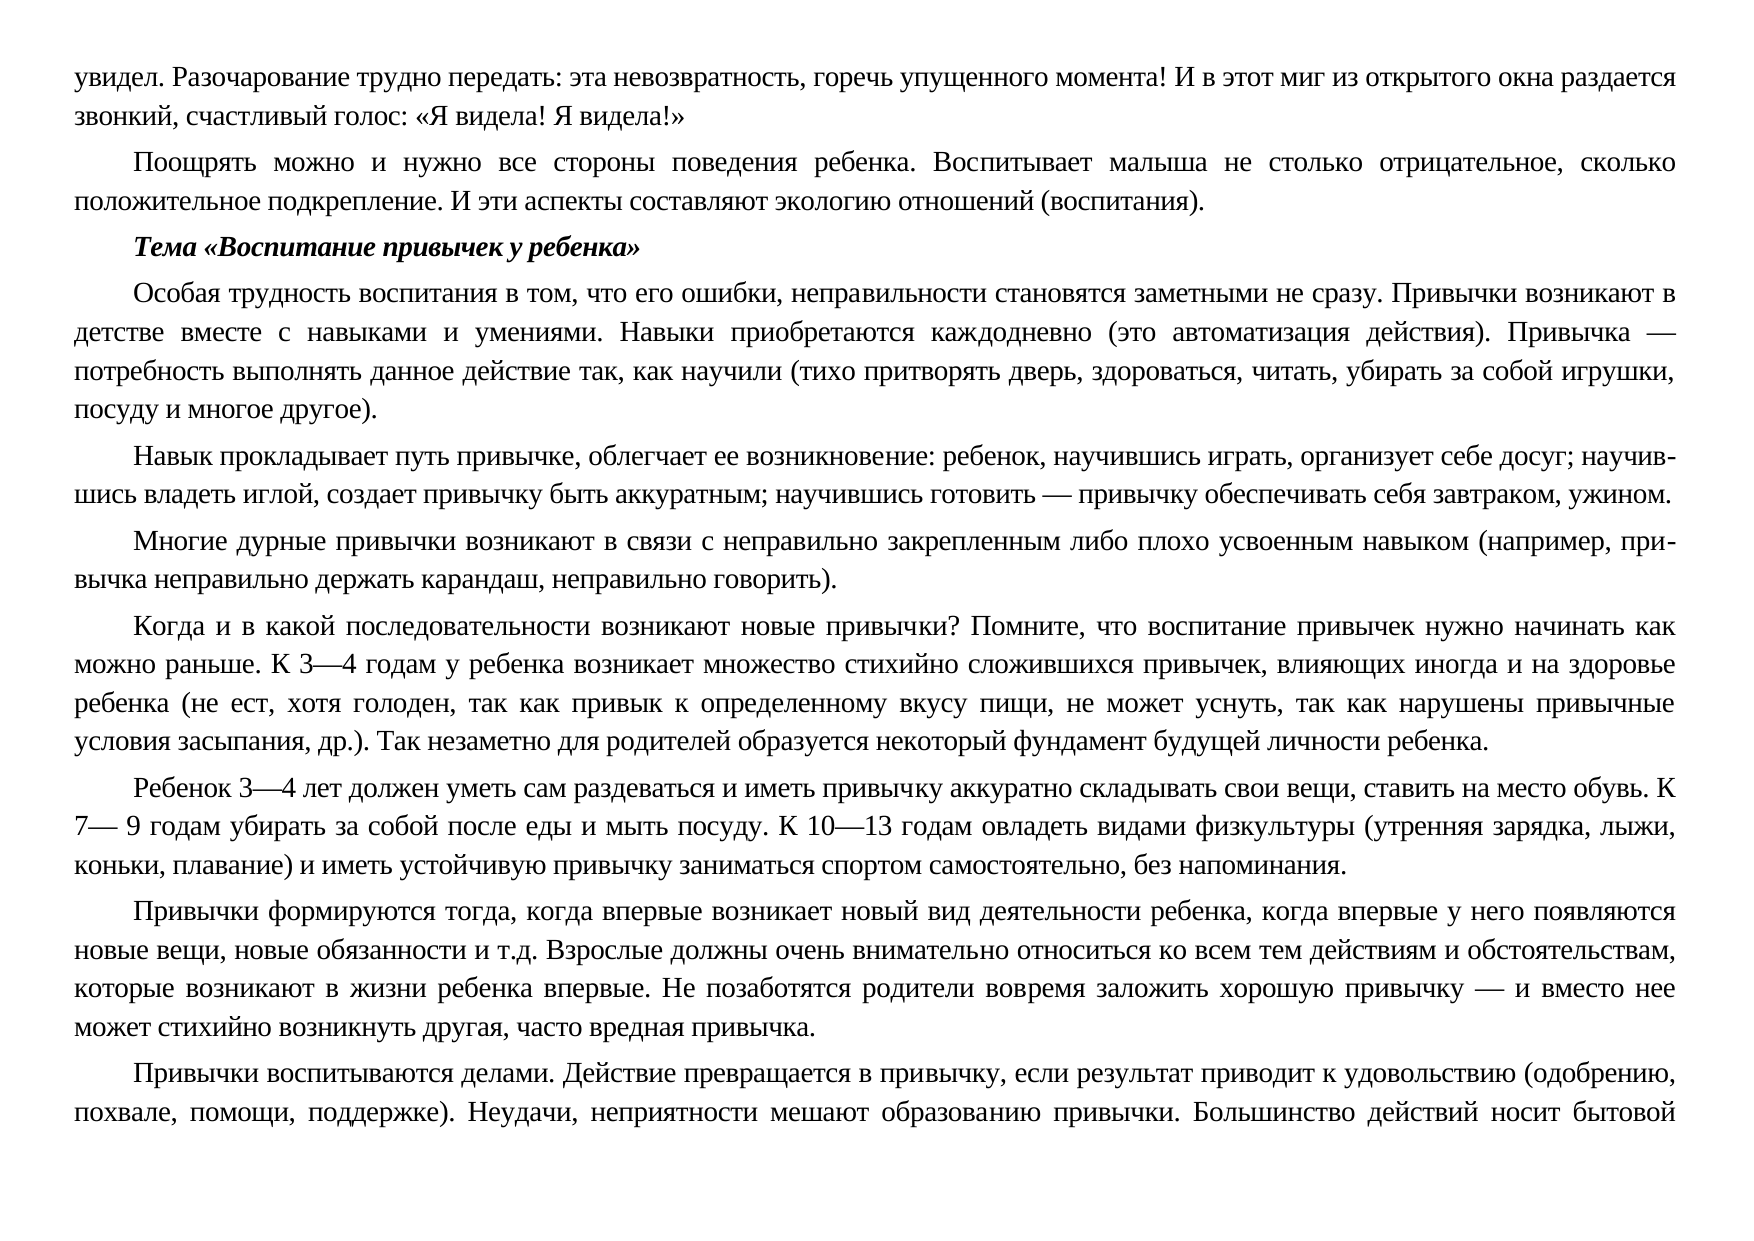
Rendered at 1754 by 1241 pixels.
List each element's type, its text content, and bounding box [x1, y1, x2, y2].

text Особая трудность воспитания в том, что его ошибки, неправильности становятся заметными не сразу. Привычки возникают в детстве вместе с навыками и умениями. Навыки приобретаются каждодневно (это автоматизация действия). Привычка — потребность выполнять данное действие так, как научили (тихо притворять дверь, здороваться, читать, убирать за собой игрушки, посуду и многое другое). [74, 276, 1676, 425]
text Ребенок 3—4 лет должен уметь сам раздеваться и иметь привычку аккуратно складывать свои вещи, ставить на место обувь. К 7— 9 годам убирать за собой после еды и мыть посуду. К 10—13 годам овладеть видами физкультуры (утренняя зарядка, лыжи, коньки, плавание) и иметь устойчивую привычку заниматься спортом самостоятельно, без напоминания. [74, 770, 1676, 880]
text Когда и в какой последовательности возникают новые привычки? Помните, что воспитание привычек нужно начинать как можно раньше. К 3—4 годам у ребенка возникает множество стихийно сложившихся привычек, влияющих иногда и на здоровье ребенка (не ест, хотя голоден, так как привык к определенному вкусу пищи, не может уснуть, так как нарушены привычные условия засыпания, др.). Так незаметно для родителей образуется некоторый фундамент будущей личности ребенка. [74, 608, 1676, 757]
text Навык прокладывает путь привычке, облегчает ее возникновение: ребенок, научившись играть, организует себе досуг; научившись владеть иглой, создает привычку быть аккуратным; научившись готовить — привычку обеспечивать себя завтраком, ужином. [74, 438, 1676, 510]
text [74, 59, 1676, 131]
text Поощрять можно и нужно все стороны поведения ребенка. Воспитывает малыша не столько отрицательное, сколько положительное подкрепление. И эти аспекты составляют экологию отношений (воспитания). [74, 144, 1676, 216]
text Привычки формируются тогда, когда впервые возникает новый вид деятельности ребенка, когда впервые у него появляются новые вещи, новые обязанности и т.д. Взрослые должны очень внимательно относиться ко всем тем действиям и обстоятельствам, которые возникают в жизни ребенка впервые. Не позаботятся родители вовремя заложить хорошую привычку — и вместо нее может стихийно возникнуть другая, часто вредная привычка. [74, 893, 1676, 1042]
text Многие дурные привычки возникают в связи с неправильно закрепленным либо плохо усвоенным навыком (например, привычка неправильно держать карандаш, неправильно говорить). [74, 523, 1676, 595]
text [74, 1055, 1676, 1127]
text Тема «Воспитание привычек у ребенка» [74, 229, 1676, 263]
